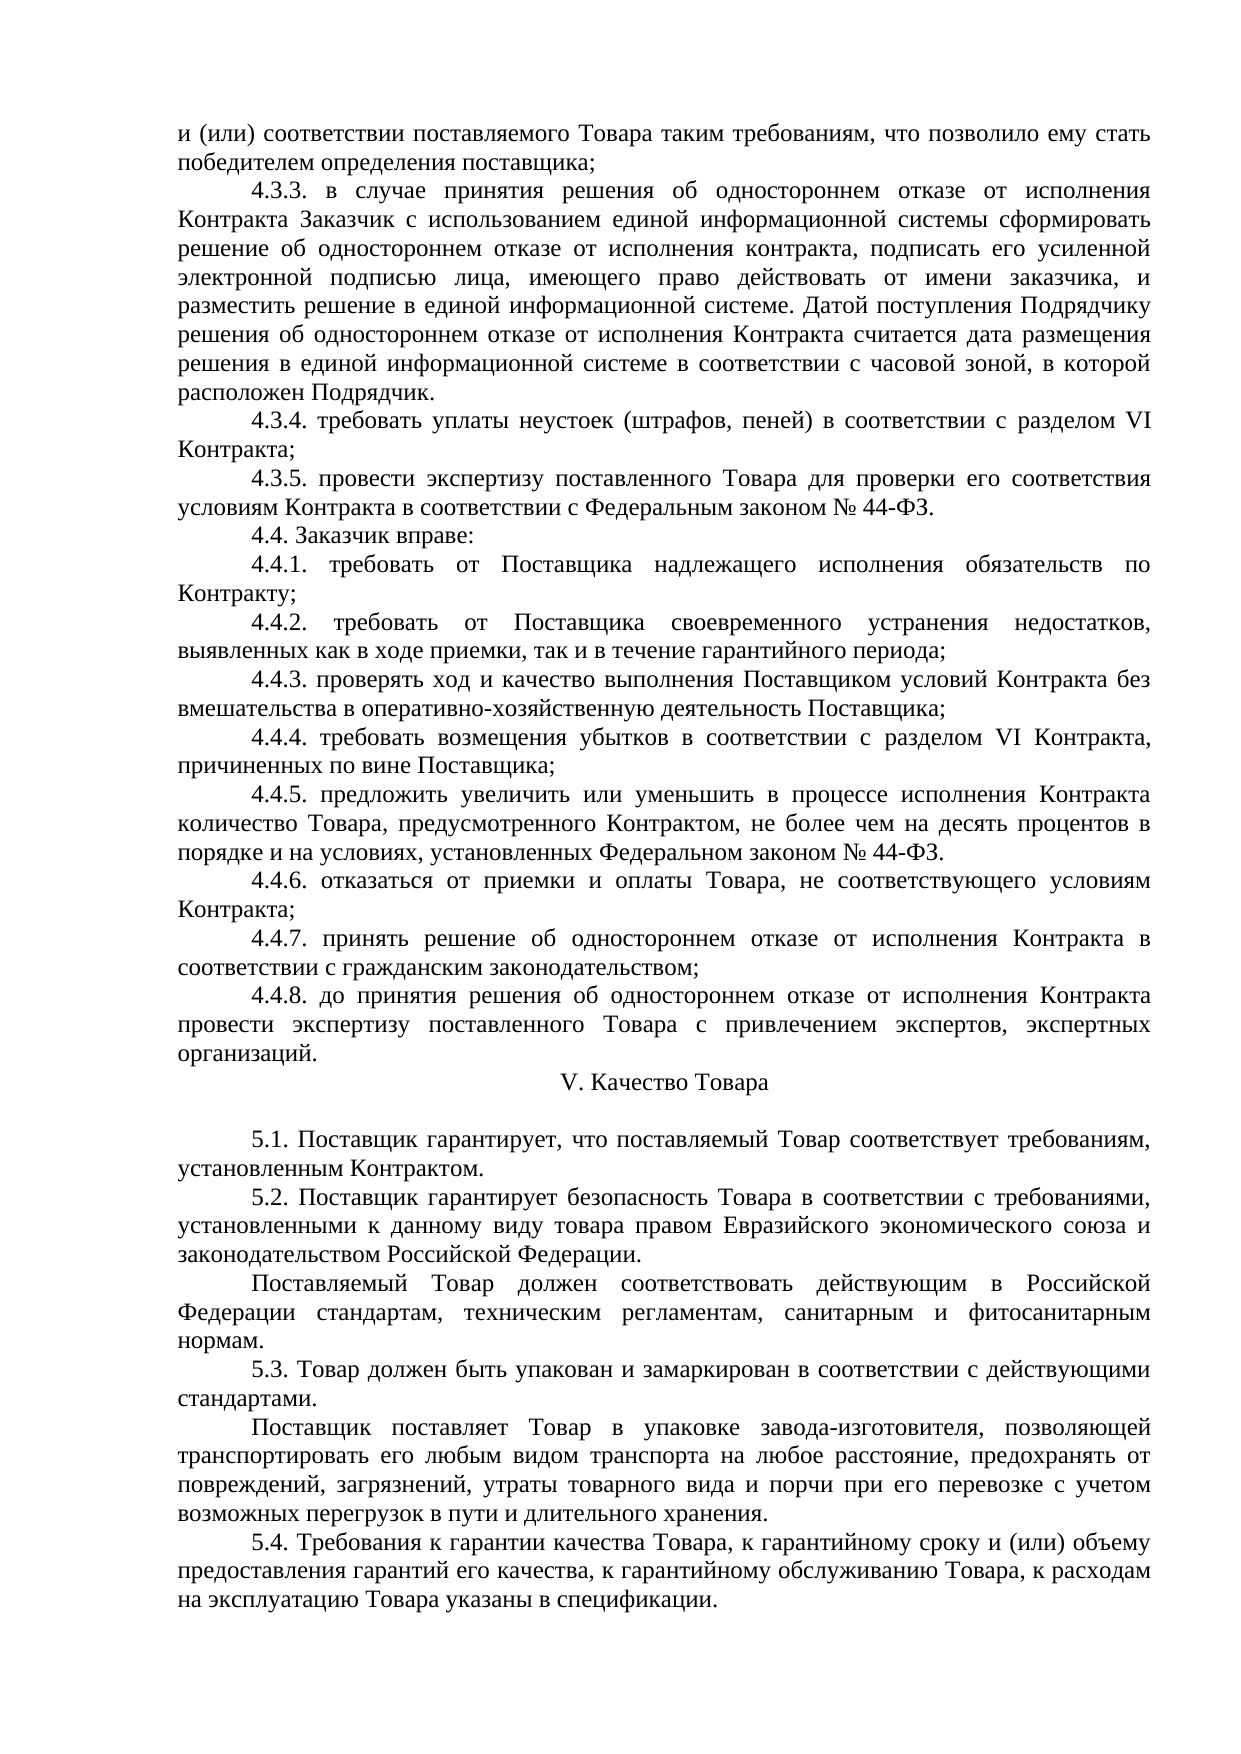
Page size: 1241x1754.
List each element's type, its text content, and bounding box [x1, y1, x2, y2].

text 4.4.4. требовать возмещения убытков в соответствии с разделом VI Контракта, причиненных по вине Поставщика; [177, 722, 1152, 779]
text Поставщик поставляет Товар в упаковке завода-изготовителя, позволяющей транспортировать его любым видом транспорта на любое расстояние, предохранять от повреждений, загрязнений, утраты товарного вида и порчи при его перевозке с учетом возможных перегрузок в пути и длительного хранения. [177, 1412, 1152, 1527]
text 4.4. Заказчик вправе: [177, 521, 1152, 549]
text 4.3.3. в случае принятия решения об одностороннем отказе от исполнения Контракта Заказчик с использованием единой информационной системы сформировать решение об одностороннем отказе от исполнения контракта, подписать его усиленной электронной подписью лица, имеющего право действовать от имени заказчика, и разместить решение в единой информационной системе. Датой поступления Подрядчику решения об одностороннем отказе от исполнения Контракта считается дата размещения решения в единой информационной системе в соответствии с часовой зоной, в которой расположен Подрядчик. [177, 176, 1152, 406]
text Поставляемый Товар должен соответствовать действующим в Российской Федерации стандартам, техническим регламентам, санитарным и фитосанитарным нормам. [177, 1268, 1152, 1354]
text V. Качество Товара [177, 1067, 1152, 1096]
text 4.4.6. отказаться от приемки и оплаты Товара, не соответствующего условиям Контракта; [177, 866, 1152, 923]
text 4.4.8. до принятия решения об одностороннем отказе от исполнения Контракта провести экспертизу поставленного Товара с привлечением экспертов, экспертных организаций. [177, 981, 1152, 1067]
text 4.4.7. принять решение об одностороннем отказе от исполнения Контракта в соответствии с гражданским законодательством; [177, 923, 1152, 981]
text 4.4.3. проверять ход и качество выполнения Поставщиком условий Контракта без вмешательства в оперативно-хозяйственную деятельность Поставщика; [177, 664, 1152, 722]
text 4.3.5. провести экспертизу поставленного Товара для проверки его соответствия условиям Контракта в соответствии с Федеральным законом № 44-ФЗ. [177, 463, 1152, 521]
text 4.3.4. требовать уплаты неустоек (штрафов, пеней) в соответствии с разделом VI Контракта; [177, 406, 1152, 463]
text 5.1. Поставщик гарантирует, что поставляемый Товар соответствует требованиям, установленным Контрактом. [177, 1124, 1152, 1182]
text 5.2. Поставщик гарантирует безопасность Товара в соответствии с требованиями, установленными к данному виду товара правом Евразийского экономического союза и законодательством Российской Федерации. [177, 1182, 1152, 1268]
text 4.4.5. предложить увеличить или уменьшить в процессе исполнения Контракта количество Товара, предусмотренного Контрактом, не более чем на десять процентов в порядке и на условиях, установленных Федеральном законом № 44-ФЗ. [177, 779, 1152, 866]
text 5.4. Требования к гарантии качества Товара, к гарантийному сроку и (или) объему предоставления гарантий его качества, к гарантийному обслуживанию Товара, к расходам на эксплуатацию Товара указаны в спецификации. [177, 1527, 1152, 1613]
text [177, 118, 1152, 176]
text 4.4.2. требовать от Поставщика своевременного устранения недостатков, выявленных как в ходе приемки, так и в течение гарантийного периода; [177, 607, 1152, 664]
text 5.3. Товар должен быть упакован и замаркирован в соответствии с действующими стандартами. [177, 1354, 1152, 1412]
text 4.4.1. требовать от Поставщика надлежащего исполнения обязательств по Контракту; [177, 549, 1152, 607]
